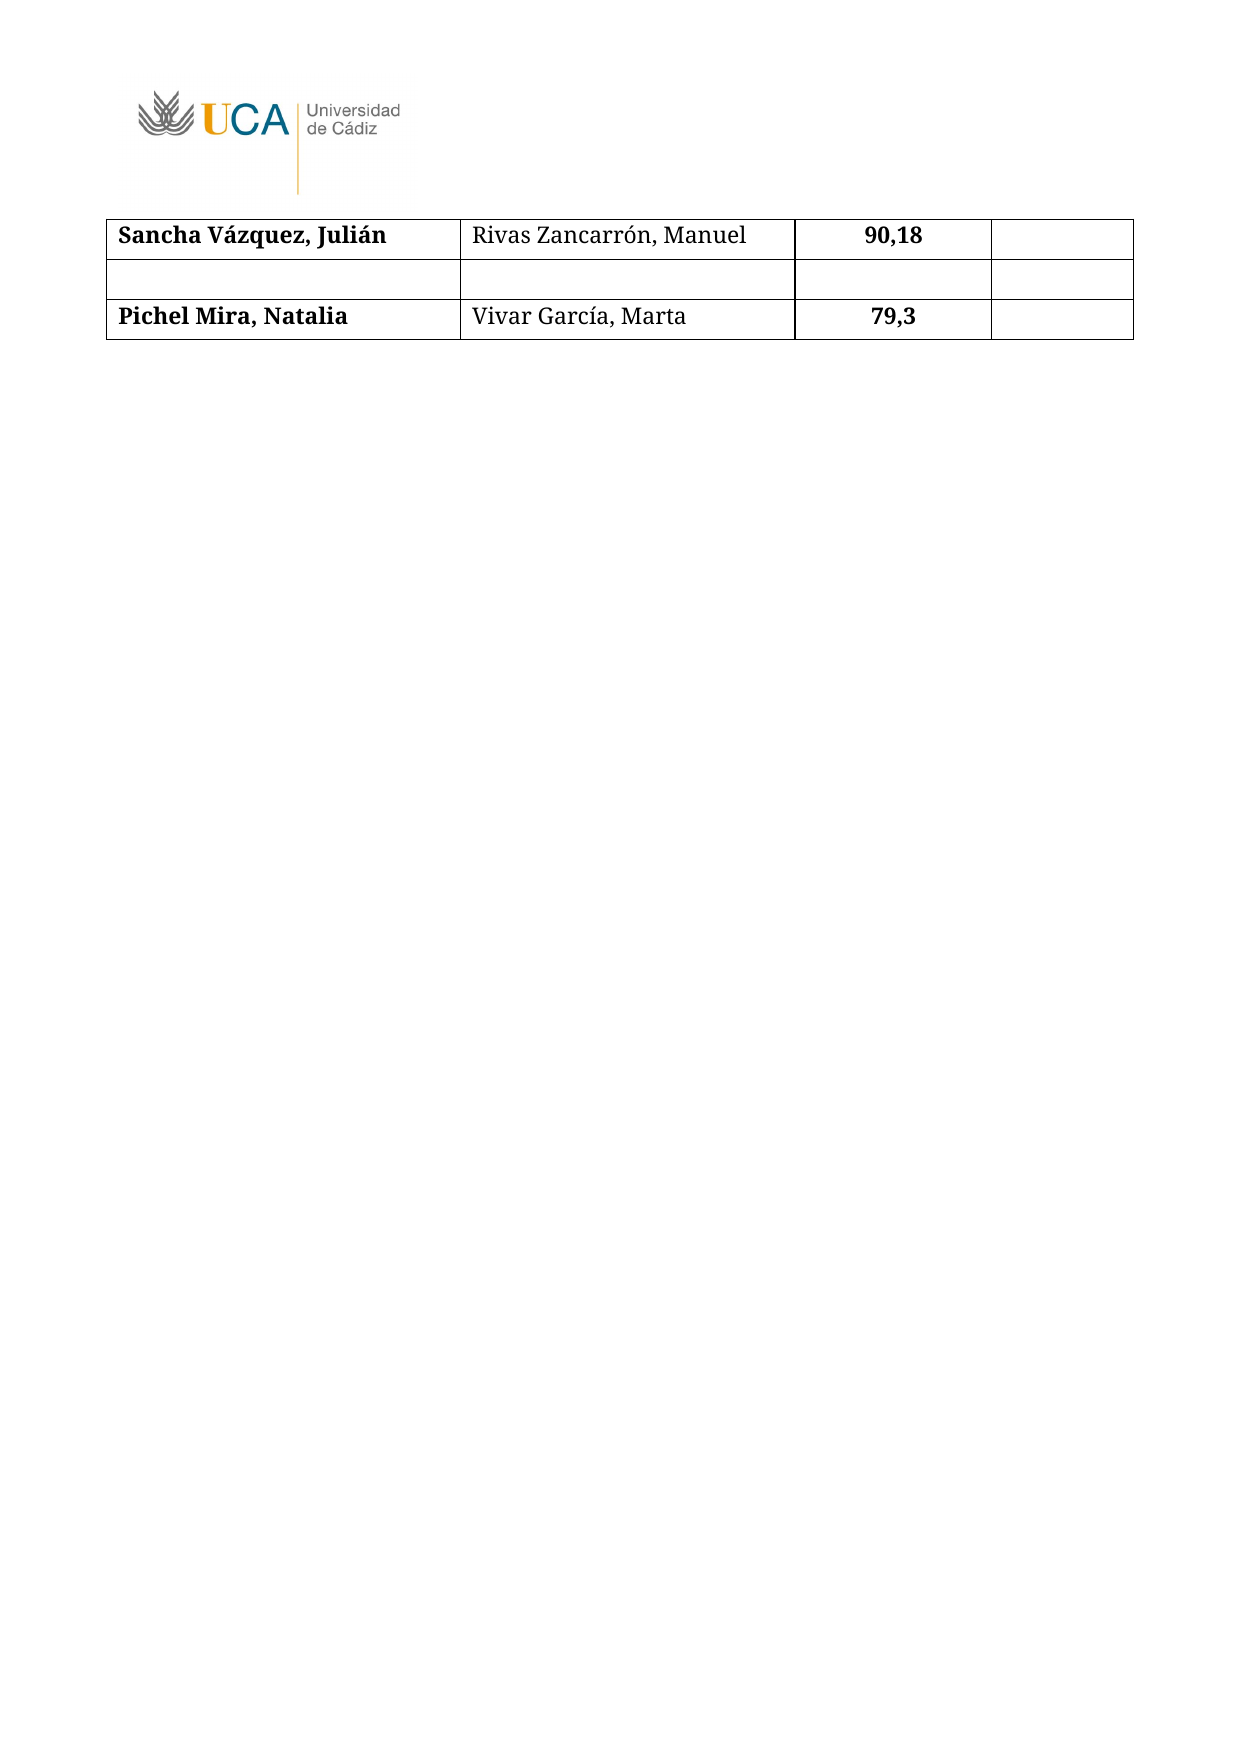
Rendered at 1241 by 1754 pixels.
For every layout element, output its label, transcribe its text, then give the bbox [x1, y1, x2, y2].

table_cell [992, 300, 1133, 339]
table_cell Sancha Vázquez, Julián [107, 220, 460, 258]
table_cell Vivar García, Marta [461, 300, 794, 339]
table_cell [461, 260, 794, 299]
table_cell [796, 260, 991, 299]
table_cell Rivas Zancarrón, Manuel [461, 220, 794, 258]
table_cell [992, 220, 1133, 258]
table_cell 79,3 [796, 300, 991, 339]
table_cell [107, 260, 460, 299]
table_cell Pichel Mira, Natalia [107, 300, 460, 339]
table_cell [992, 260, 1133, 299]
picture [118, 73, 419, 212]
table_cell 90,18 [796, 220, 991, 258]
